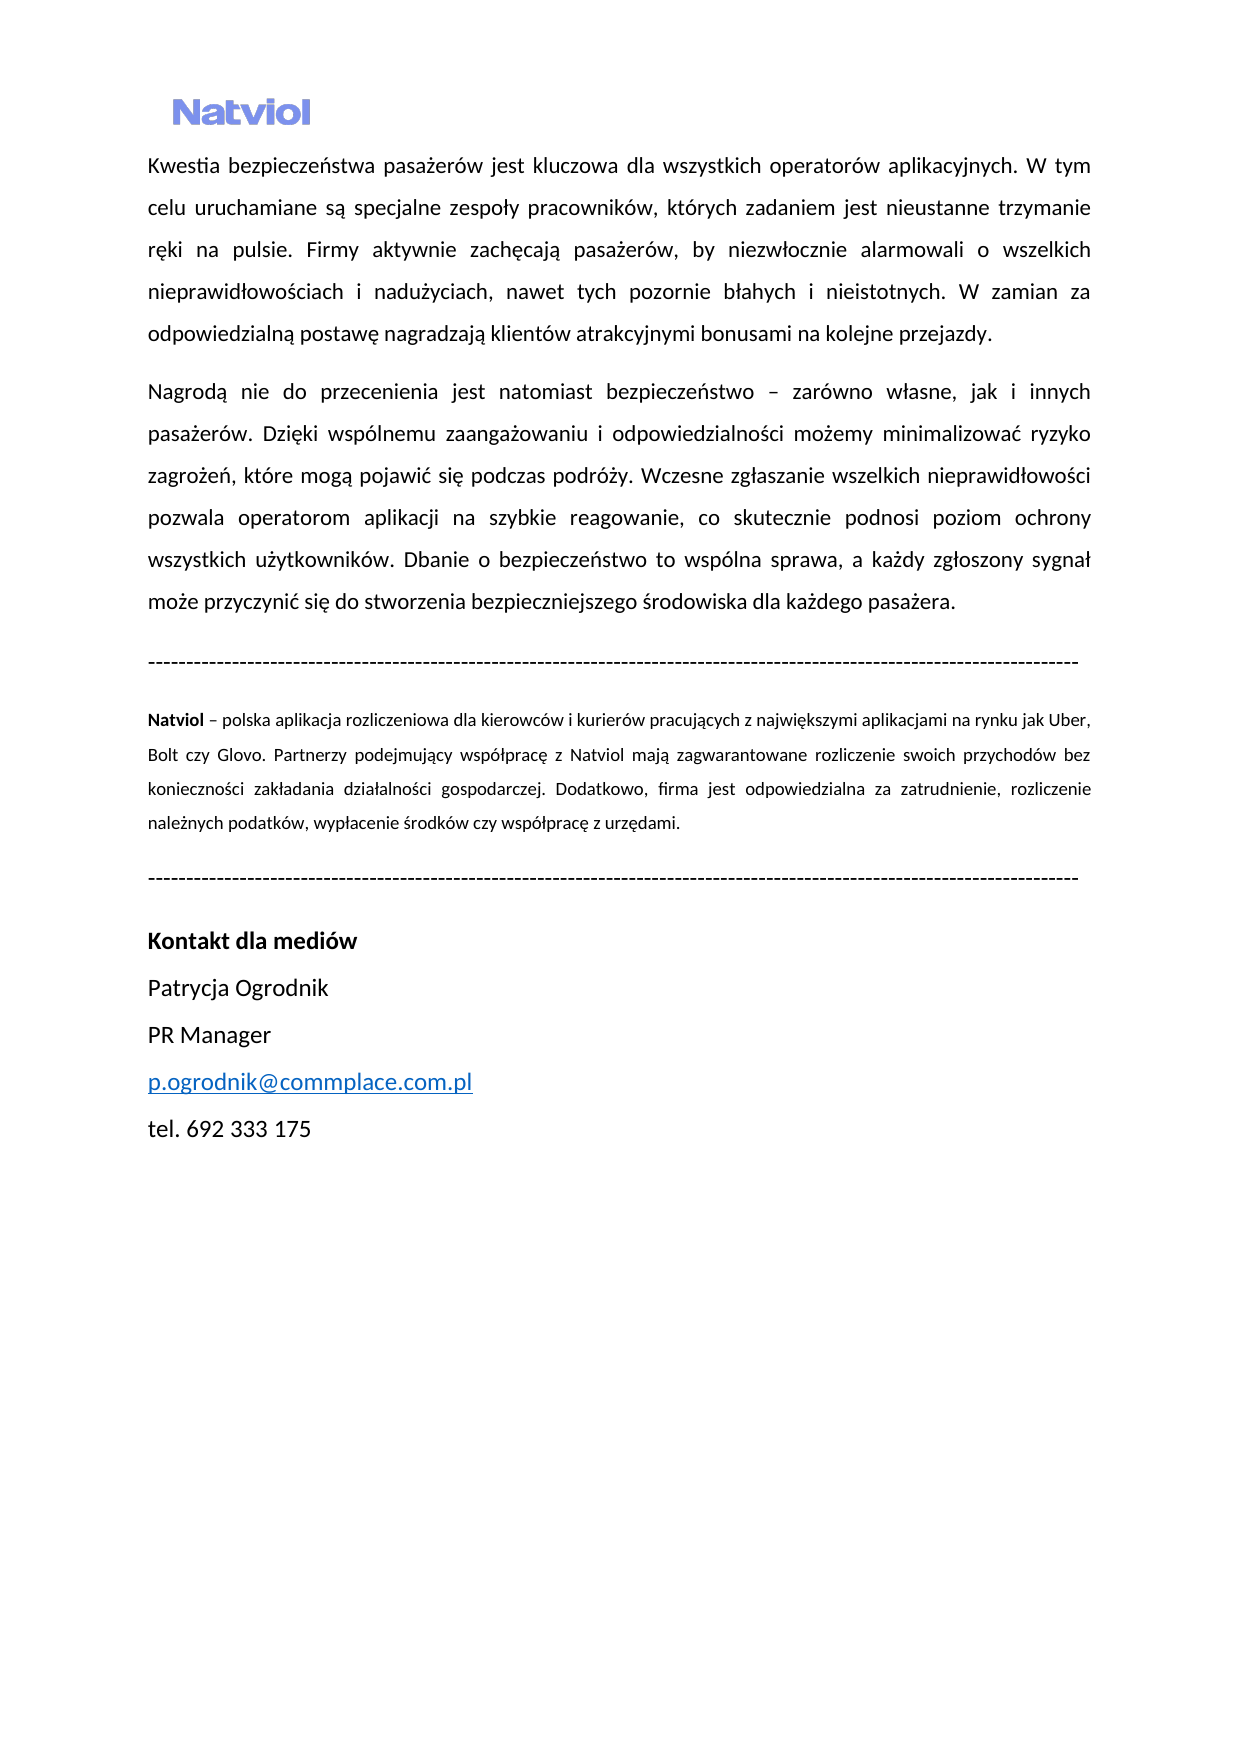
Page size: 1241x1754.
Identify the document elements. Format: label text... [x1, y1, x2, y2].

text Nagrodą nie do przecenienia jest natomiast bezpieczeństwo – zarówno własne, jak i innych pasażerów. Dzięki wspólnemu zaangażowaniu i odpowiedzialności możemy minimalizować ryzyko zagrożeń, które mogą pojawić się podczas podróży. Wczesne zgłaszanie wszelkich nieprawidłowości pozwala operatorom aplikacji na szybkie reagowanie, co skutecznie podnosi poziom ochrony wszystkich użytkowników. Dbanie o bezpieczeństwo to wspólna sprawa, a każdy zgłoszony sygnał może przyczynić się do stworzenia bezpieczniejszego środowiska dla każdego pasażera. [148, 377, 1093, 615]
text tel. 692 333 175 [148, 1114, 1093, 1144]
text Natviol – polska aplikacja rozliczeniowa dla kierowców i kurierów pracujących z największymi aplikacjami na rynku jak Uber, Bolt czy Glovo. Partnerzy podejmujący współpracę z Natviol mają zagwarantowane rozliczenie swoich przychodów bez konieczności zakładania działalności gospodarczej. Dodatkowo, firma jest odpowiedzialna za zatrudnienie, rozliczenie należnych podatków, wypłacenie środków czy współpracę z urzędami. [148, 708, 1093, 834]
text Kontakt dla mediów [148, 925, 1093, 955]
text Patrycja Ogrodnik [148, 972, 1093, 1003]
text PR Manager [148, 1019, 1093, 1050]
text -------------------------------------------------------------------------------------------------------------------------- [148, 862, 1093, 893]
text -------------------------------------------------------------------------------------------------------------------------- [148, 646, 1093, 676]
text p.ogrodnik@commplace.com.pl [148, 1066, 1093, 1097]
text Kwestia bezpieczeństwa pasażerów jest kluczowa dla wszystkich operatorów aplikacyjnych. W tym celu uruchamiane są specjalne zespoły pracowników, których zadaniem jest nieustanne trzymanie ręki na pulsie. Firmy aktywnie zachęcają pasażerów, by niezwłocznie alarmowali o wszelkich nieprawidłowościach i nadużyciach, nawet tych pozornie błahych i nieistotnych. W zamian za odpowiedzialną postawę nagradzają klientów atrakcyjnymi bonusami na kolejne przejazdy. [148, 151, 1093, 347]
picture [147, 73, 336, 151]
